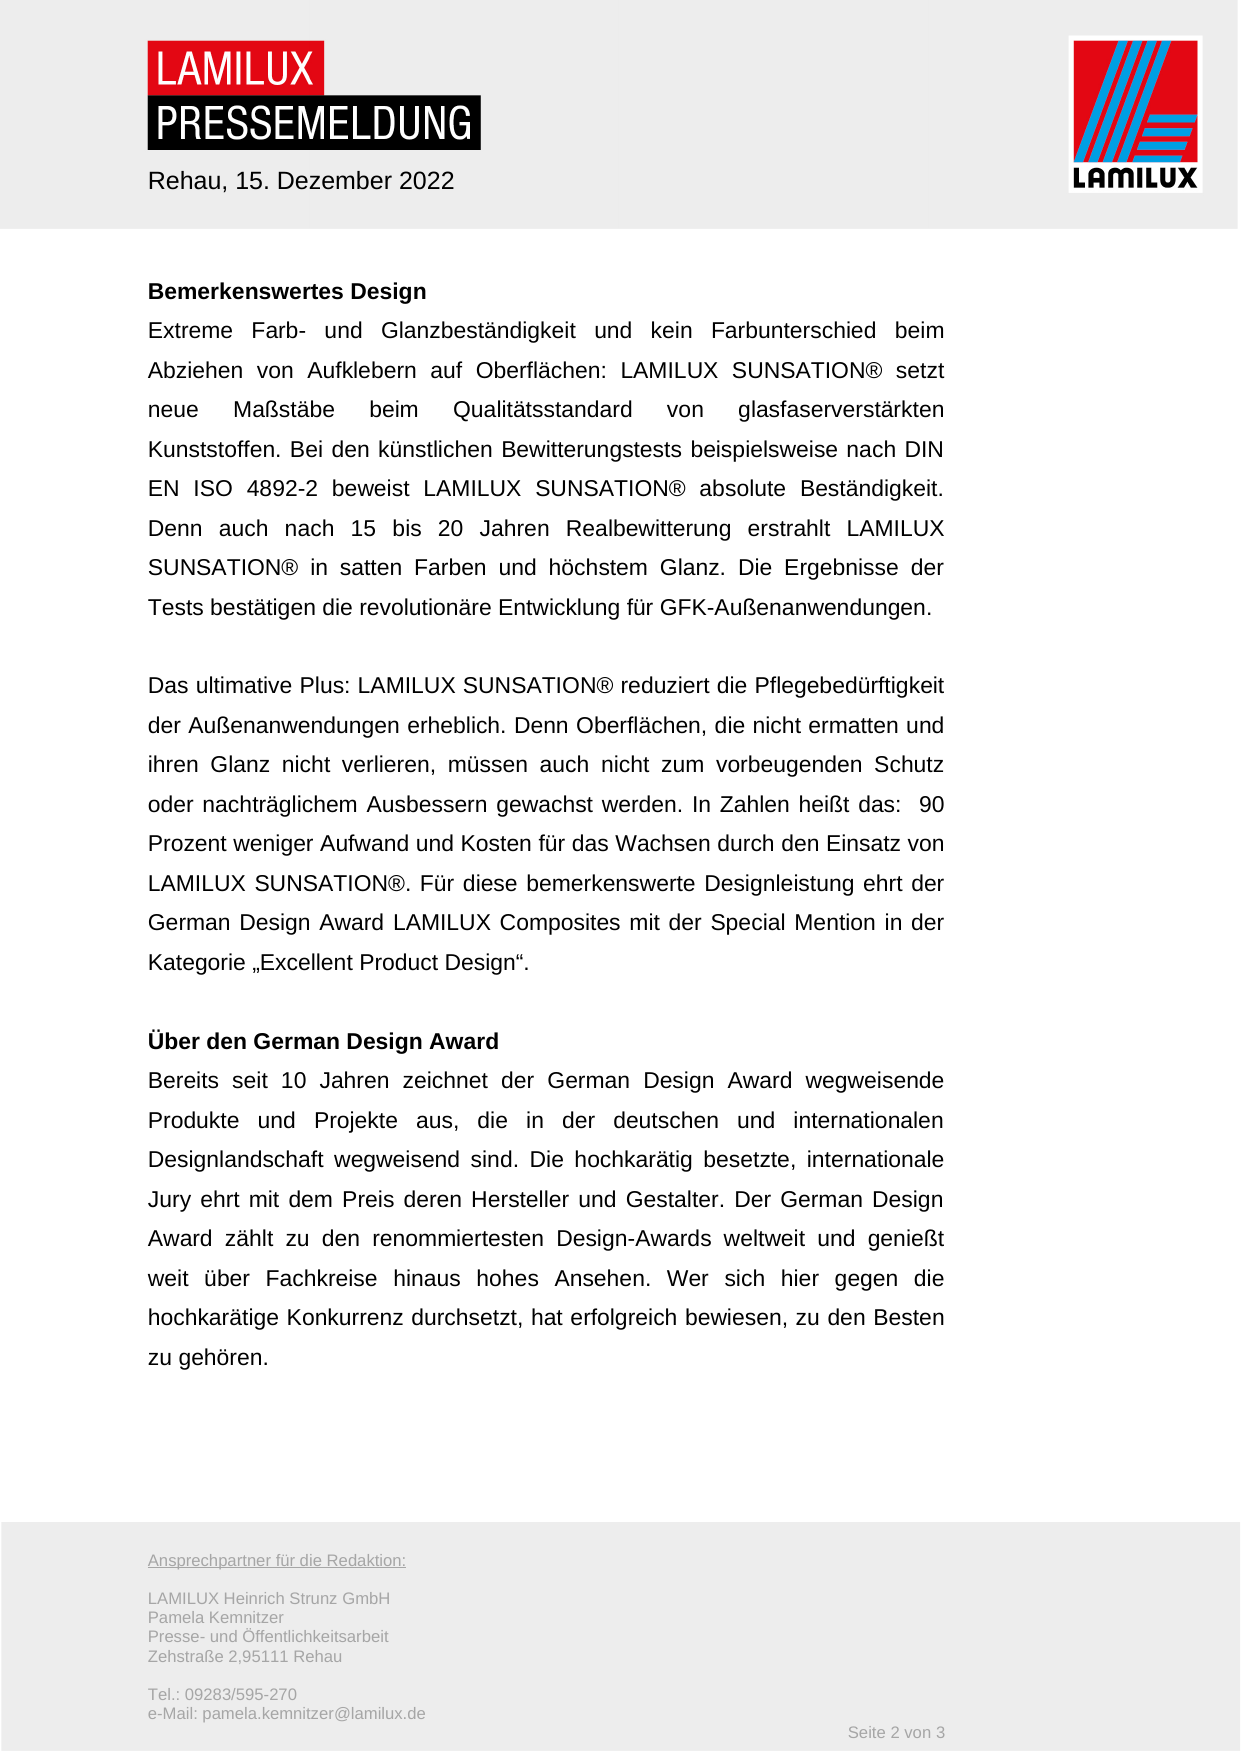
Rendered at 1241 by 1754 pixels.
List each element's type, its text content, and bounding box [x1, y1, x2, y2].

picture [0, 0, 1238, 229]
text Über den German Design Award [148, 1028, 945, 1054]
text Bereits seit 10 Jahren zeichnet der German Design Award wegweisende Produkte und Projekte aus, die in der deutschen und internationalen Designlandschaft wegweisend sind. Die hochkarätig besetzte, internationale Jury ehrt mit dem Preis deren Hersteller und Gestalter. Der German Design Award zählt zu den renommiertesten Design-Awards weltweit und genießt weit über Fachkreise hinaus hohes Ansehen. Wer sich hier gegen die hochkarätige Konkurrenz durchsetzt, hat erfolgreich bewiesen, zu den Besten zu gehören. [148, 1067, 945, 1370]
text Bemerkenswertes Design [148, 278, 945, 304]
text Extreme Farb- und Glanzbeständigkeit und kein Farbunterschied beim Abziehen von Aufklebern auf Oberflächen: LAMILUX SUNSATION® setzt neue Maßstäbe beim Qualitätsstandard von glasfaserverstärkten Kunststoffen. Bei den künstlichen Bewitterungstests beispielsweise nach DIN EN ISO 4892-2 beweist LAMILUX SUNSATION® absolute Beständigkeit. Denn auch nach 15 bis 20 Jahren Realbewitterung erstrahlt LAMILUX SUNSATION® in satten Farben und höchstem Glanz. Die Ergebnisse der Tests bestätigen die revolutionäre Entwicklung für GFK-Außenanwendungen. [148, 317, 945, 620]
picture [1, 1522, 1241, 1751]
text Das ultimative Plus: LAMILUX SUNSATION® reduziert die Pflegebedürftigkeit der Außenanwendungen erheblich. Denn Oberflächen, die nicht ermatten und ihren Glanz nicht verlieren, müssen auch nicht zum vorbeugenden Schutz oder nachträglichem Ausbessern gewachst werden. In Zahlen heißt das: 90 Prozent weniger Aufwand und Kosten für das Wachsen durch den Einsatz von LAMILUX SUNSATION®. Für diese bemerkenswerte Designleistung ehrt der German Design Award LAMILUX Composites mit der Special Mention in der Kategorie „Excellent Product Design“. [148, 672, 945, 975]
